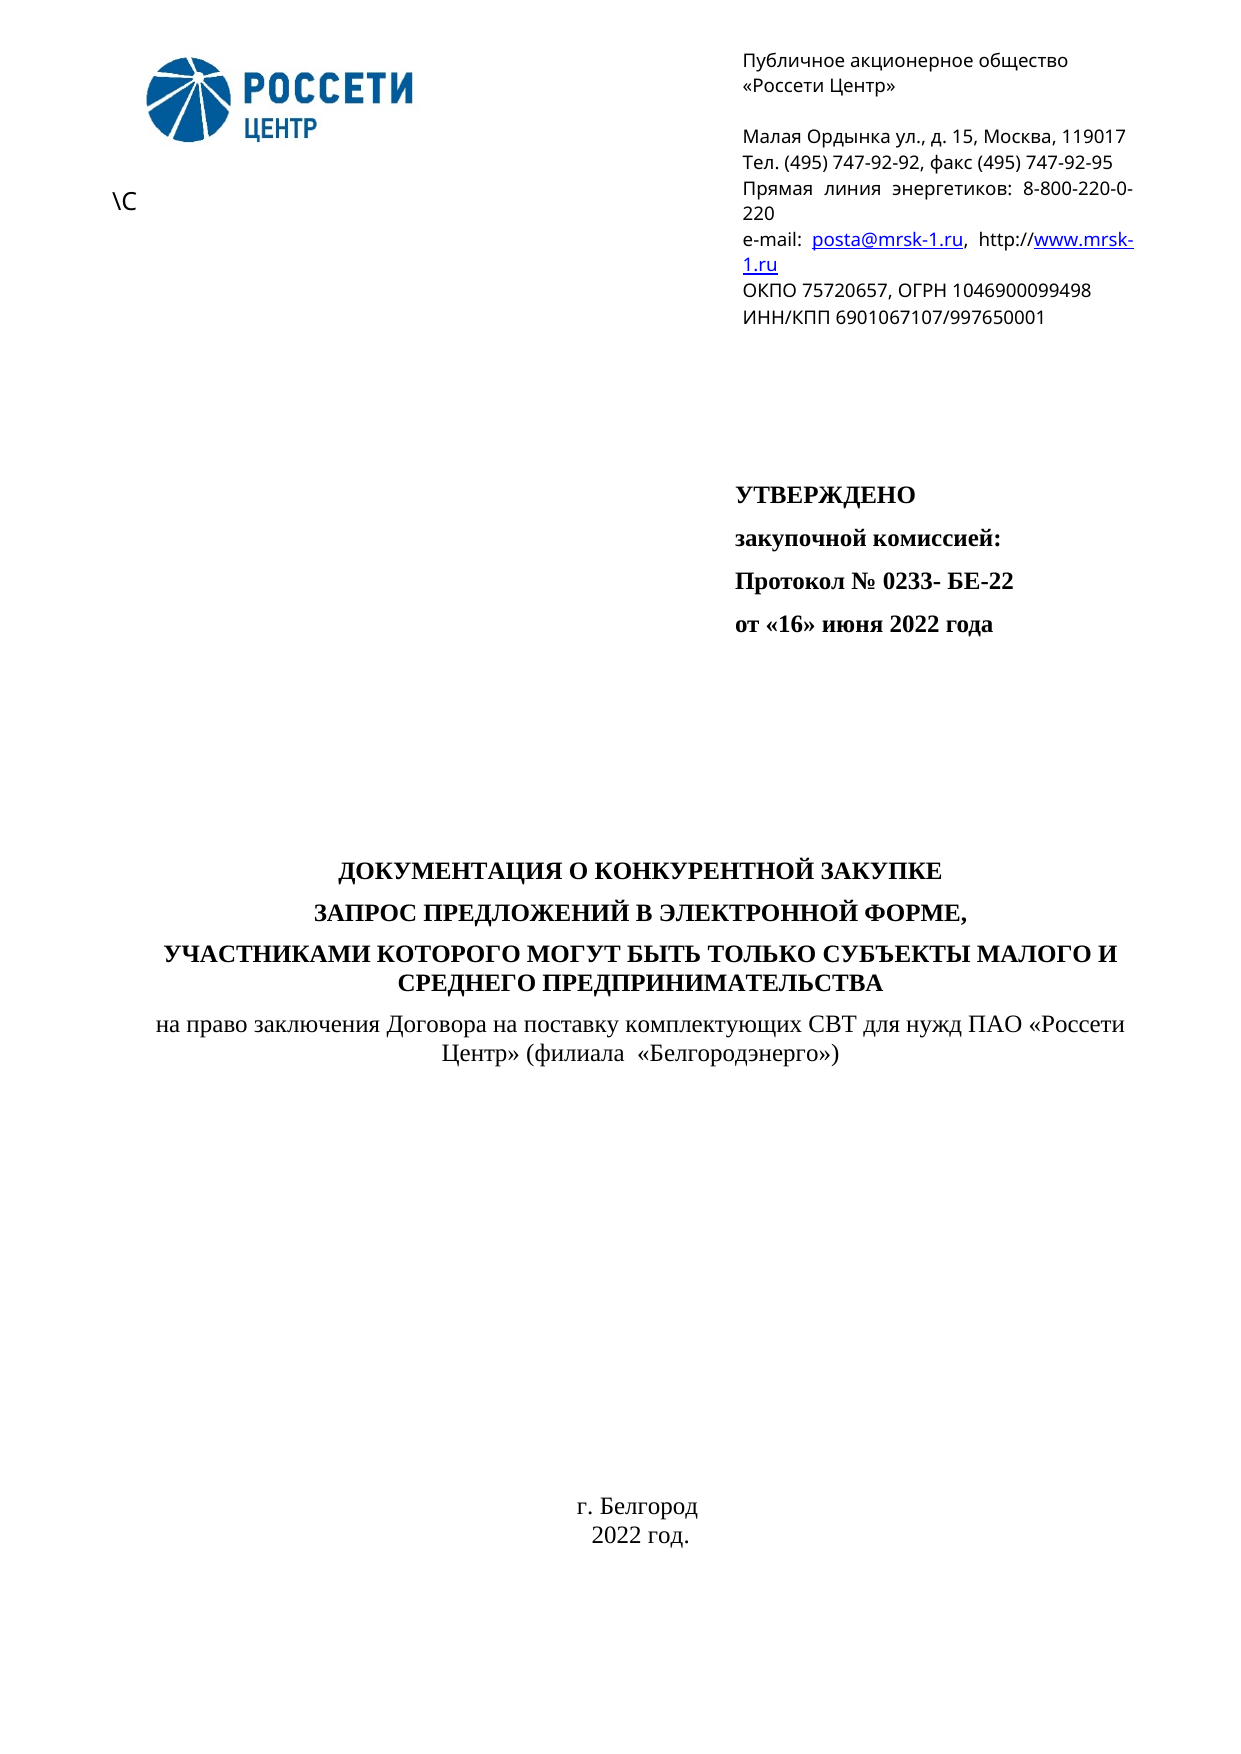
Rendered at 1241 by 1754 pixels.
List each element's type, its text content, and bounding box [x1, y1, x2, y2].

table_header \С [141, 47, 731, 336]
text ЗАПРОС ПРЕДЛОЖЕНИЙ В ЭЛЕКТРОННОЙ ФОРМЕ, [129, 898, 1151, 926]
text закупочной комиссией: [735, 523, 1151, 552]
text УЧАСТНИКАМИ КОТОРОГО МОГУТ БЫТЬ ТОЛЬКО СУБЪЕКТЫ МАЛОГО И СРЕДНЕГО ПРЕДПРИНИМАТЕЛЬСТВА [129, 939, 1151, 996]
text г. Белгород 2022 год. [129, 1491, 1151, 1549]
text УТВЕРЖДЕНО [735, 480, 1151, 509]
text на право заключения Договора на поставку комплектующих СВТ для нужд ПАО «Россети Центр» (филиала «Белгородэнерго») [129, 1009, 1151, 1066]
table_header Публичное акционерное общество «Россети Центр» Малая Ордынка ул., д. 15, Москва, 119017 Тел. (495) 747-92-92, факс (495) 747-92-95 Прямая линия энергетиков: 8-800-220-0-220 e-mail: posta@mrsk-1.ru, http://www.mrsk-1.ru ОКПО 75720657, ОГРН 1046900099498 ИНН/КПП 6901067107/997650001 [731, 47, 1145, 336]
text ДОКУМЕНТАЦИЯ О КОНКУРЕНТНОЙ ЗАКУПКЕ [129, 856, 1151, 885]
text Протокол № 0233- БЕ-22 [735, 566, 1151, 595]
text от «16» июня 2022 года [735, 609, 1151, 638]
